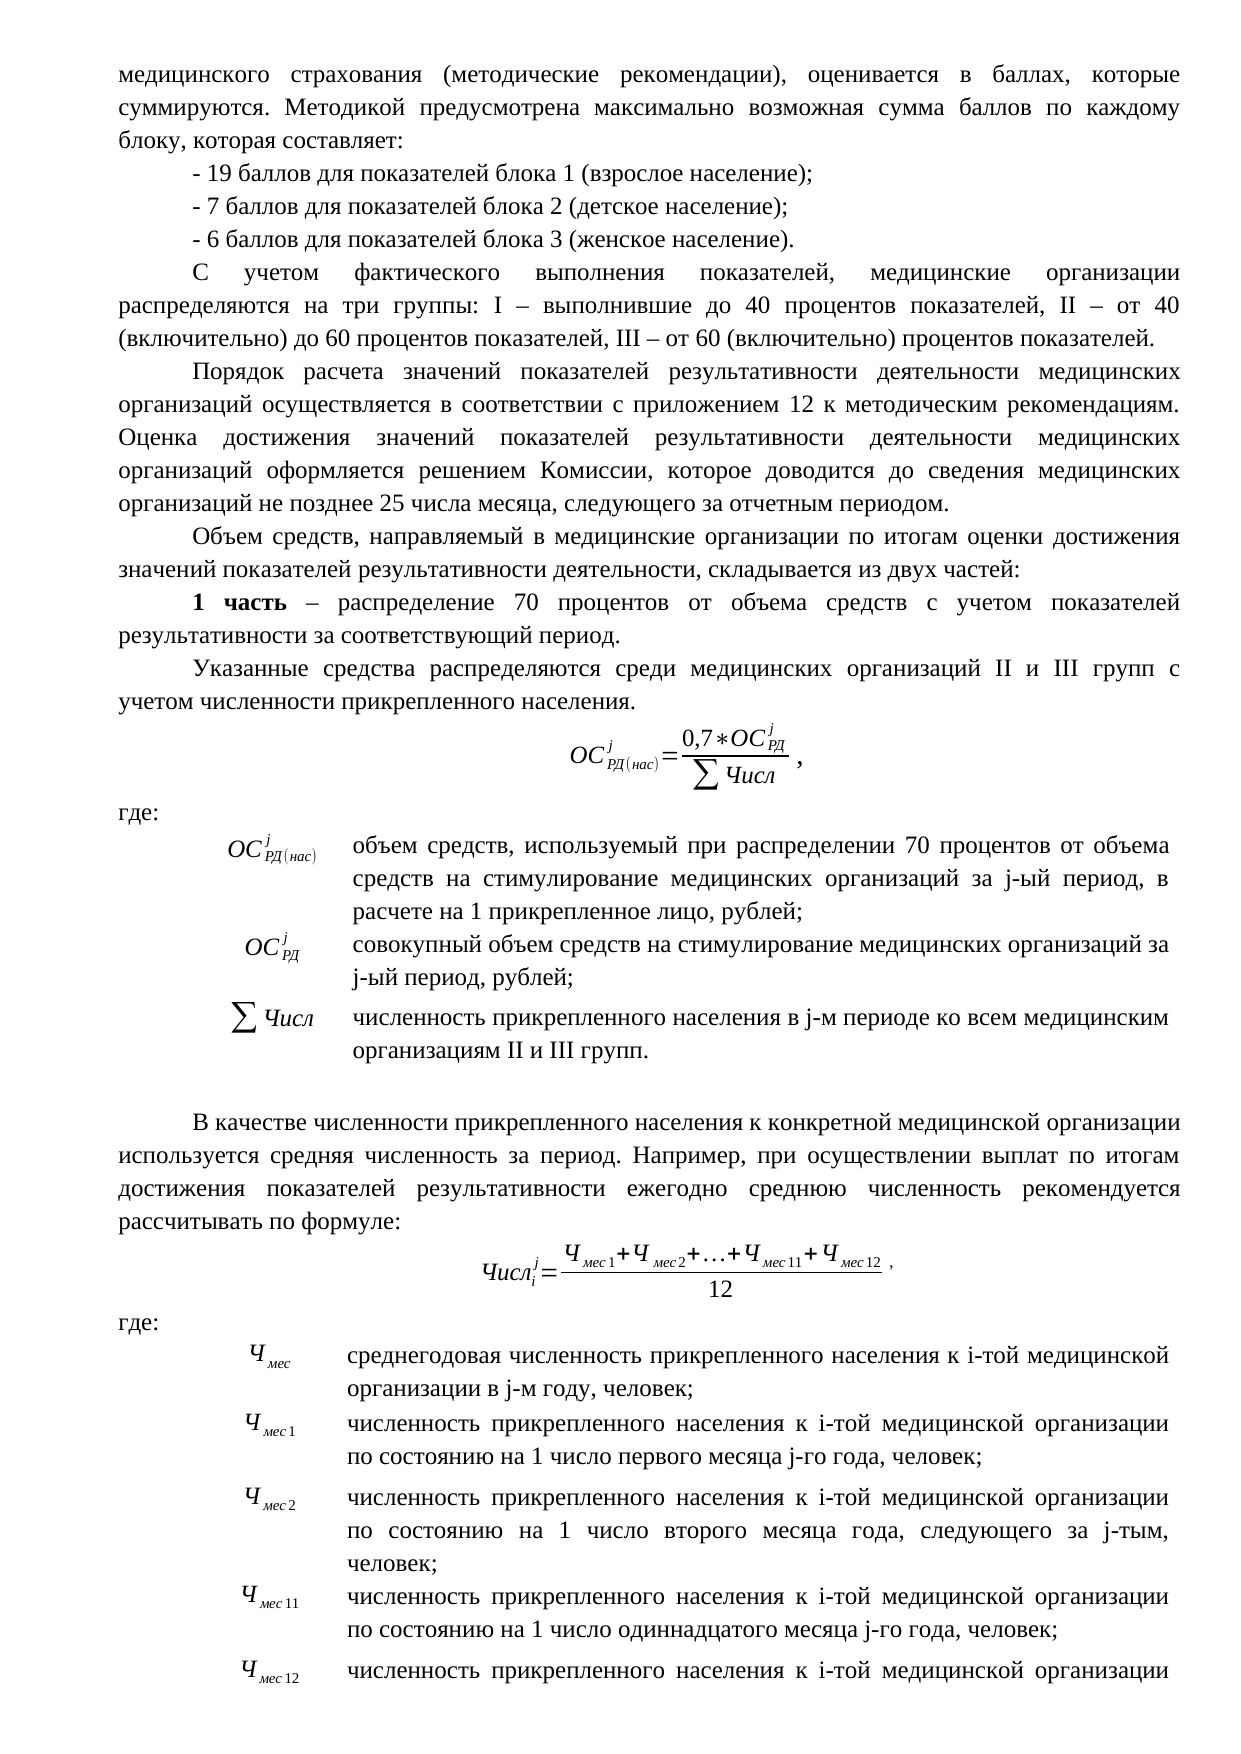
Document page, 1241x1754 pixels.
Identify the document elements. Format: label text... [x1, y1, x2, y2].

table_header [203, 830, 341, 929]
text , [118, 719, 1181, 792]
text 1 часть – распределение 70 процентов от объема средств с учетом показателей результативности за соответствующий период. [118, 587, 1181, 649]
table_cell [203, 929, 341, 1002]
table_cell [203, 1581, 336, 1655]
table_cell совокупный объем средств на стимулирование медицинских организаций за j-ый период, рублей; [341, 929, 1181, 1002]
table_cell [203, 1482, 336, 1581]
text В качестве численности прикрепленного населения к конкретной медицинской организации используется средняя численность за период. Например, при осуществлении выплат по итогам достижения показателей результативности ежегодно среднюю численность рекомендуется рассчитывать по формуле: [118, 1107, 1181, 1235]
text где: [118, 797, 1181, 826]
table_header среднегодовая численность прикрепленного населения к i-той медицинской организации в j-м году, человек; [336, 1340, 1181, 1408]
table_header объем средств, используемый при распределении 70 процентов от объема средств на стимулирование медицинских организаций за j-ый период, в расчете на 1 прикрепленное лицо, рублей; [341, 830, 1181, 929]
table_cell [336, 1655, 1181, 1691]
table_cell [203, 1655, 336, 1691]
text - 19 баллов для показателей блока 1 (взрослое население); [118, 158, 1181, 187]
table_cell численность прикрепленного населения в j-м периоде ко всем медицинским организациям II и III групп. [341, 1002, 1181, 1074]
table_cell [203, 1002, 341, 1074]
table_cell численность прикрепленного населения к i-той медицинской организации по состоянию на 1 число второго месяца года, следующего за j-тым, человек; [336, 1482, 1181, 1581]
text Порядок расчета значений показателей результативности деятельности медицинских организаций осуществляется в соответствии с приложением 12 к методическим рекомендациям. Оценка достижения значений показателей результативности деятельности медицинских организаций оформляется решением Комиссии, которое доводится до сведения медицинских организаций не позднее 25 числа месяца, следующего за отчетным периодом. [118, 356, 1181, 517]
text где: [118, 1307, 1181, 1336]
text С учетом фактического выполнения показателей, медицинские организации распределяются на три группы: I – выполнившие до 40 процентов показателей, II – от 40 (включительно) до 60 процентов показателей, III – от 60 (включительно) процентов показателей. [118, 257, 1181, 352]
text - 7 баллов для показателей блока 2 (детское население); [118, 191, 1181, 220]
table_cell численность прикрепленного населения к i-той медицинской организации по состоянию на 1 число одиннадцатого месяца j-го года, человек; [336, 1581, 1181, 1655]
table_cell [203, 1409, 336, 1482]
text - 6 баллов для показателей блока 3 (женское население). [118, 224, 1181, 253]
text Указанные средства распределяются среди медицинских организаций II и III групп с учетом численности прикрепленного населения. [118, 653, 1181, 715]
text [118, 59, 1181, 154]
text , [118, 1239, 1181, 1302]
text Объем средств, направляемый в медицинские организации по итогам оценки достижения значений показателей результативности деятельности, складывается из двух частей: [118, 521, 1181, 583]
table_cell численность прикрепленного населения к i-той медицинской организации по состоянию на 1 число первого месяца j-го года, человек; [336, 1409, 1181, 1482]
table_header [203, 1340, 336, 1408]
